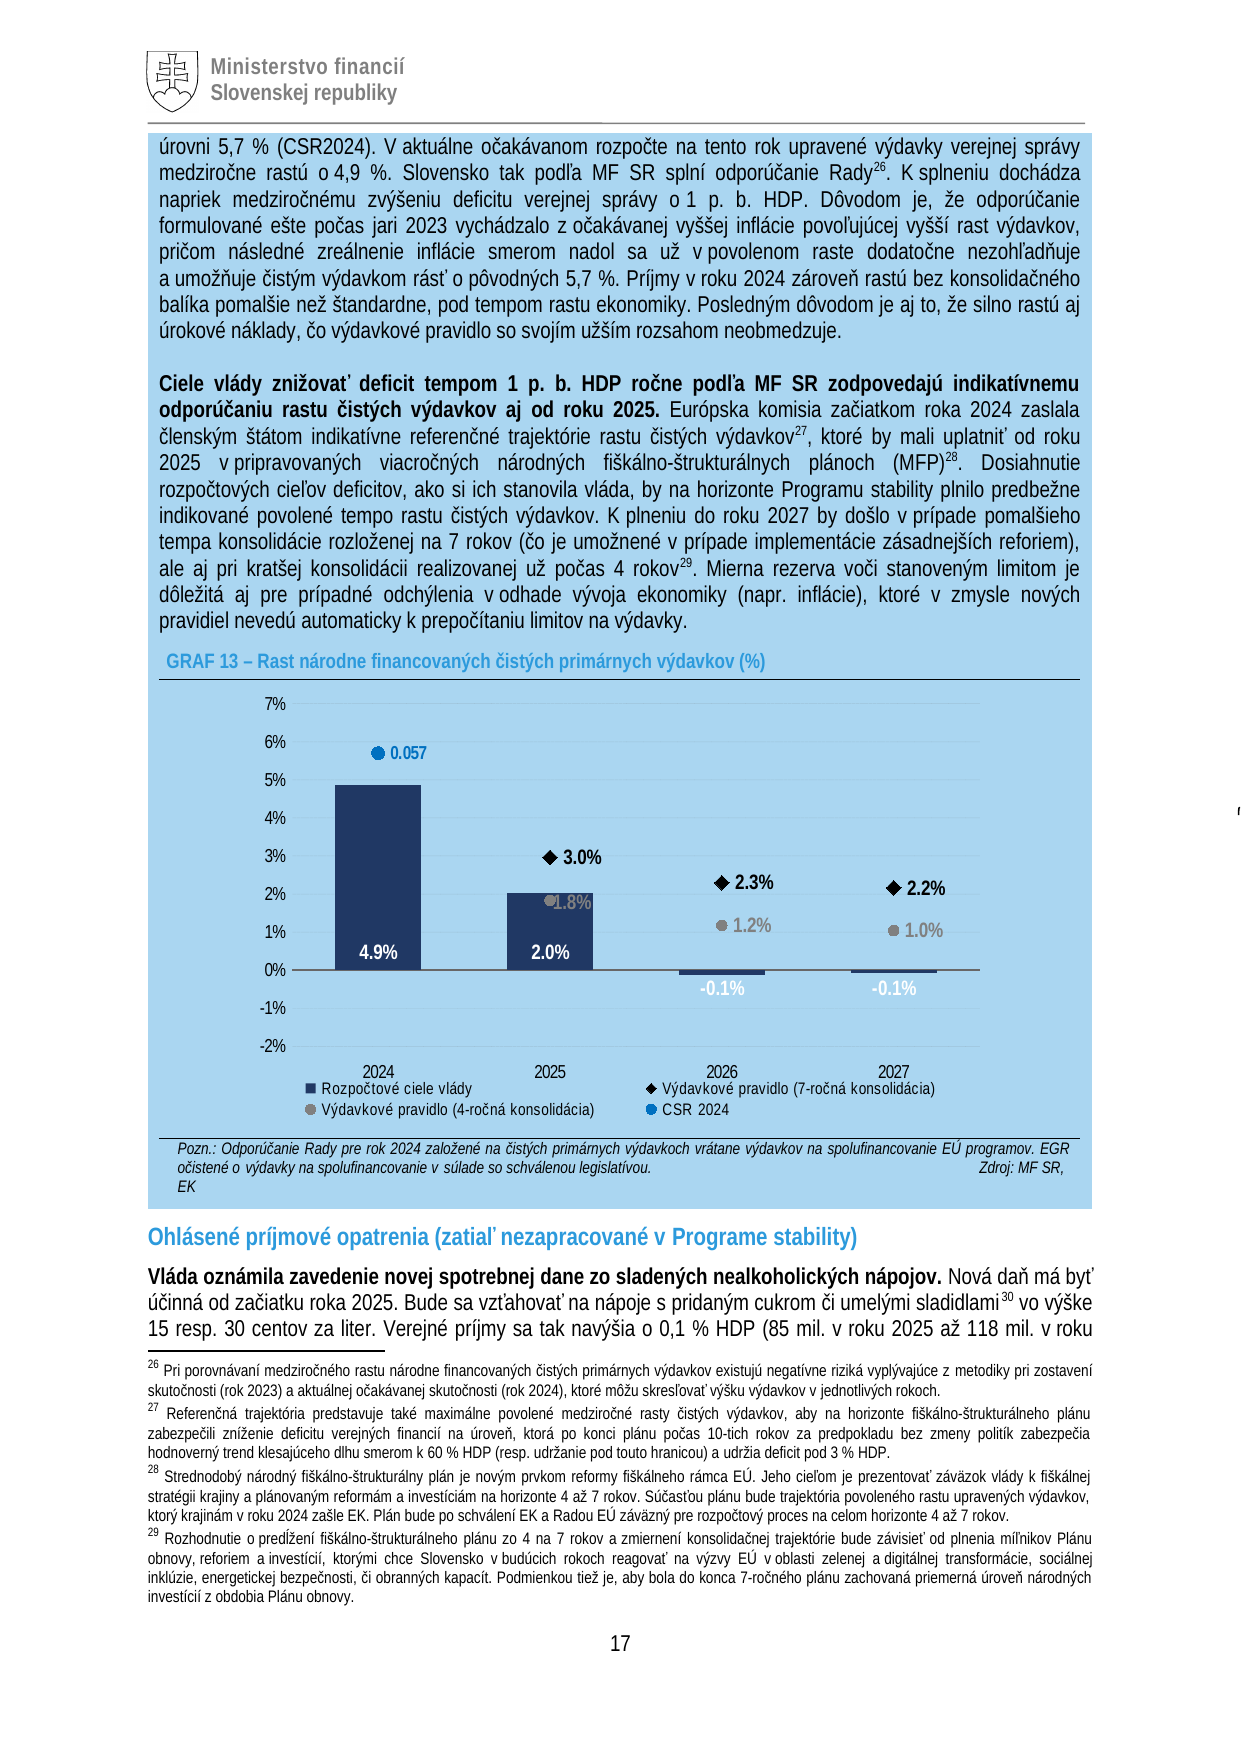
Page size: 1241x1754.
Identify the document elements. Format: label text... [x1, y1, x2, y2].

picture [146, 51, 199, 113]
text Ohlásené príjmové opatrenia (zatiaľ nezapracované v Programe stability) [148, 1221, 1092, 1250]
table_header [148, 133, 1092, 1209]
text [148, 1263, 1092, 1342]
